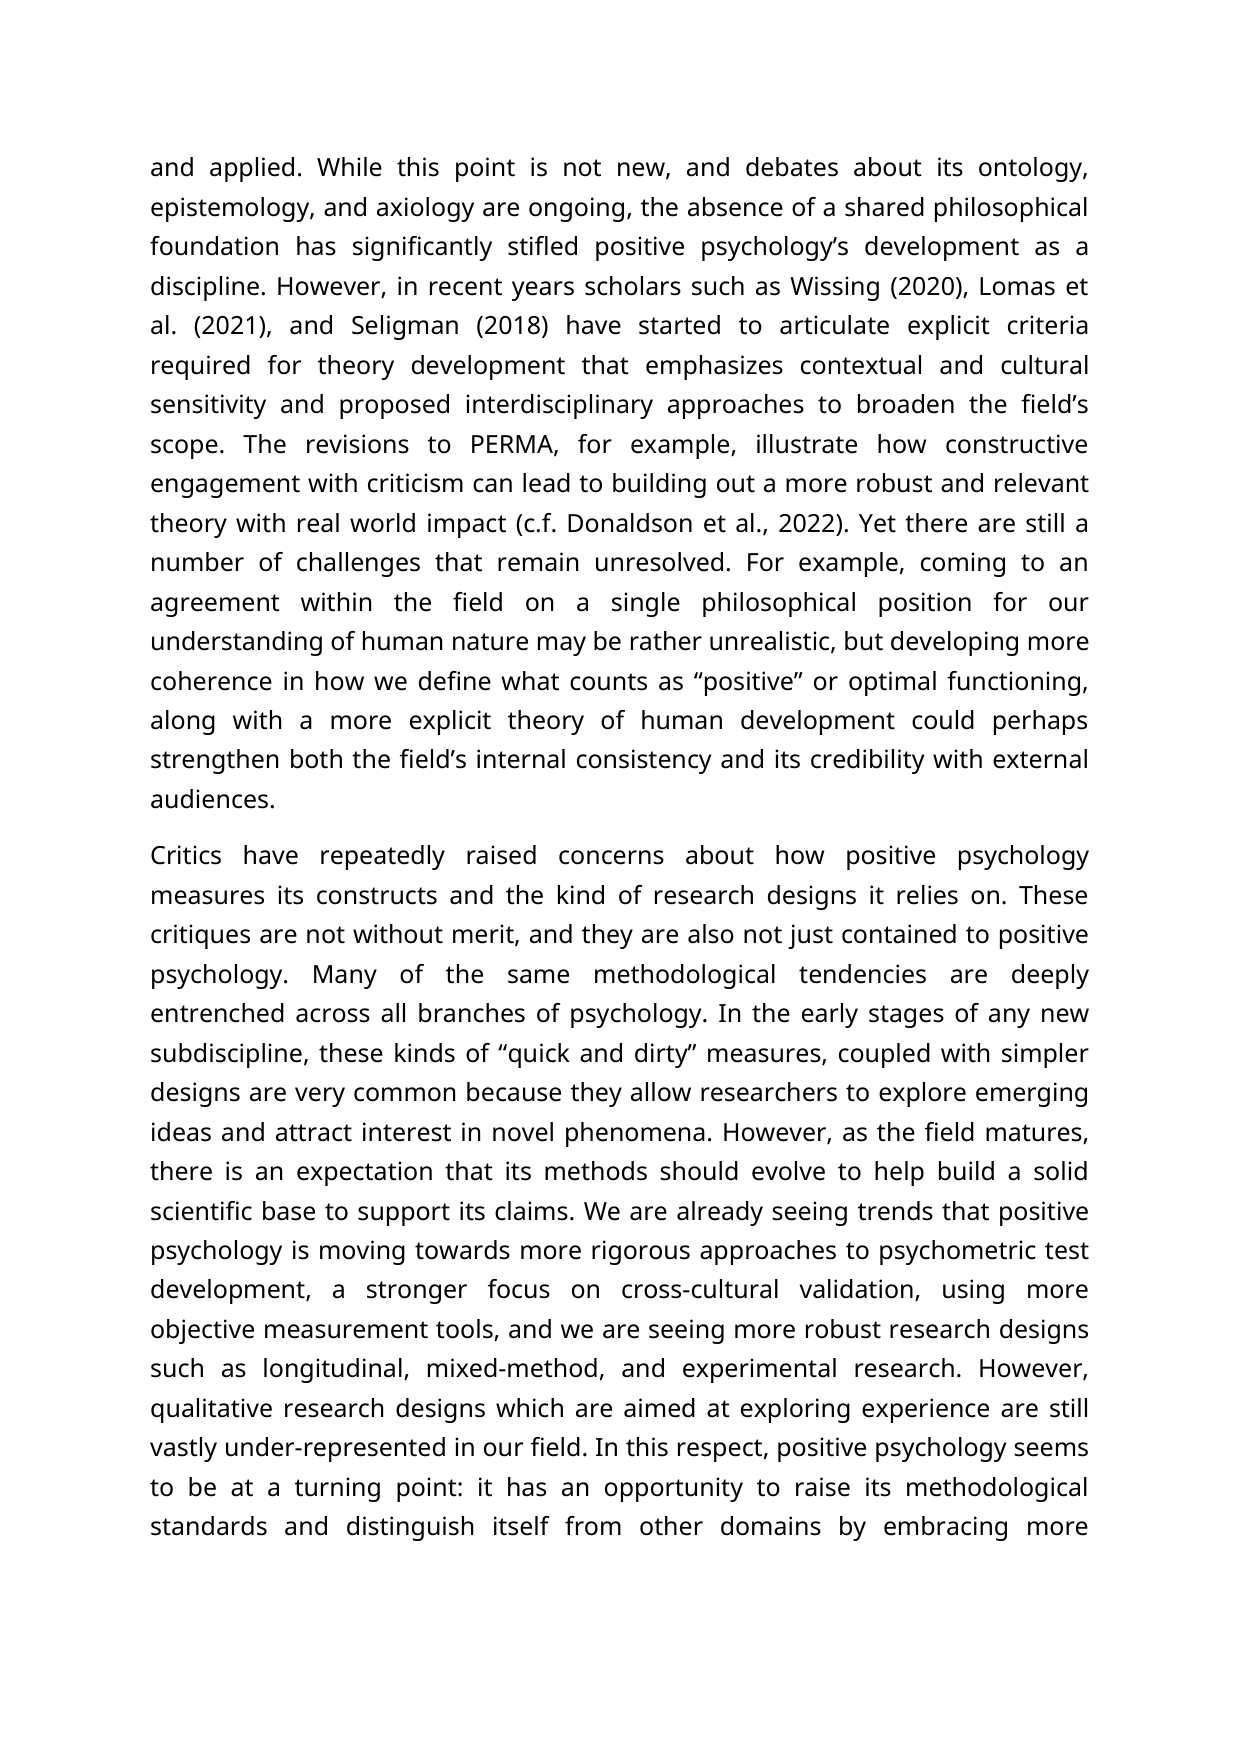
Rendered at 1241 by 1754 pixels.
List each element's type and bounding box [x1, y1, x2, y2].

text [150, 150, 1090, 816]
text [150, 838, 1090, 1543]
